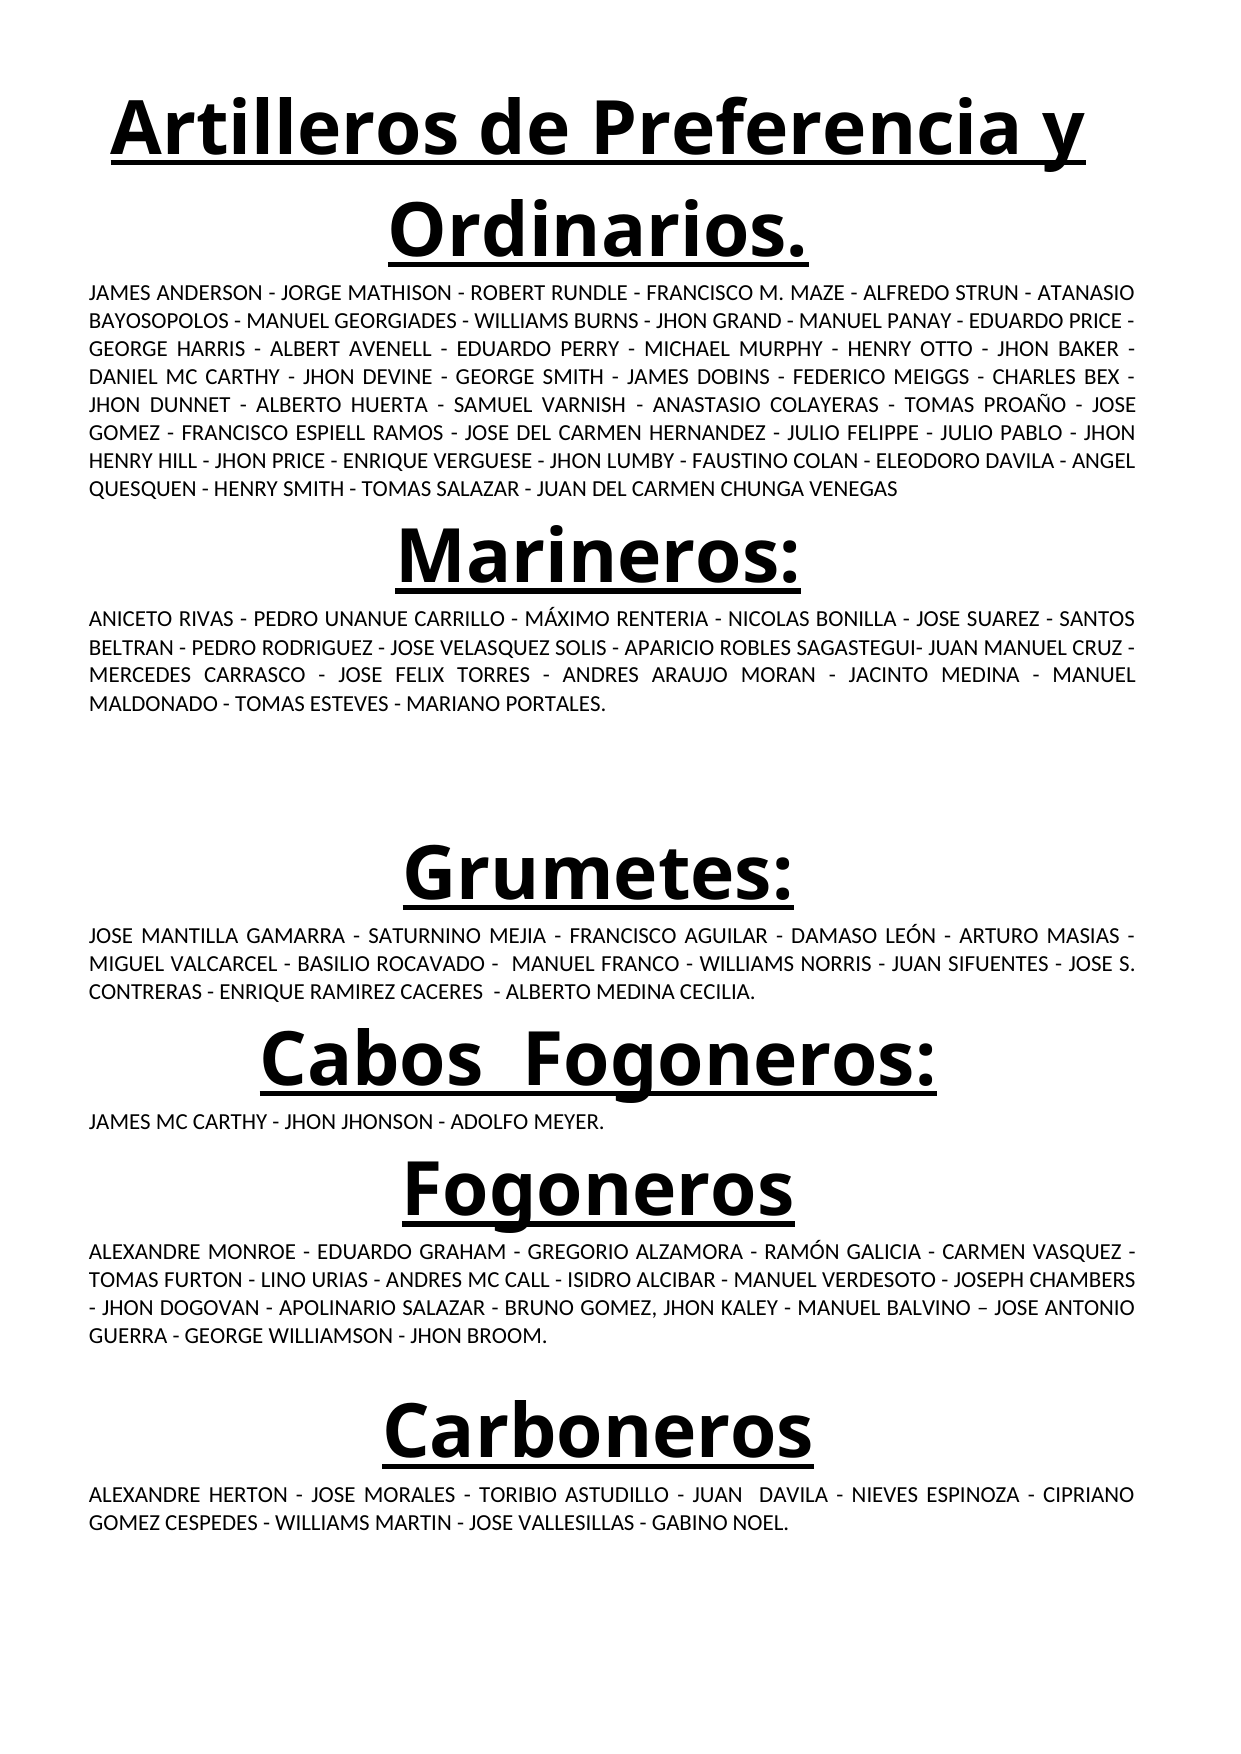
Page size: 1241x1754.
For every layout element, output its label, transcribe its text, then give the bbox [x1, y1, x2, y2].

text Cabos Fogoneros: [59, 1005, 1137, 1107]
text JAMES MC CARTHY - JHON JHONSON - ADOLFO MEYER. [89, 1107, 1137, 1135]
text Artilleros de Preferencia y Ordinarios. [59, 74, 1137, 278]
text Carboneros [59, 1378, 1137, 1480]
text ALEXANDRE MONROE - EDUARDO GRAHAM - GREGORIO ALZAMORA - RAMÓN GALICIA - CARMEN VASQUEZ - TOMAS FURTON - LINO URIAS - ANDRES MC CALL - ISIDRO ALCIBAR - MANUEL VERDESOTO - JOSEPH CHAMBERS - JHON DOGOVAN - APOLINARIO SALAZAR - BRUNO GOMEZ, JHON KALEY - MANUEL BALVINO – JOSE ANTONIO GUERRA - GEORGE WILLIAMSON - JHON BROOM. [89, 1237, 1137, 1349]
text ALEXANDRE HERTON - JOSE MORALES - TORIBIO ASTUDILLO - JUAN DAVILA - NIEVES ESPINOZA - CIPRIANO GOMEZ CESPEDES - WILLIAMS MARTIN - JOSE VALLESILLAS - GABINO NOEL. [89, 1480, 1137, 1536]
text JOSE MANTILLA GAMARRA - SATURNINO MEJIA - FRANCISCO AGUILAR - DAMASO LEÓN - ARTURO MASIAS - MIGUEL VALCARCEL - BASILIO ROCAVADO - MANUEL FRANCO - WILLIAMS NORRIS - JUAN SIFUENTES - JOSE S. CONTRERAS - ENRIQUE RAMIREZ CACERES - ALBERTO MEDINA CECILIA. [89, 921, 1137, 1005]
text Marineros: [59, 502, 1137, 604]
text JAMES ANDERSON - JORGE MATHISON - ROBERT RUNDLE - FRANCISCO M. MAZE - ALFREDO STRUN - ATANASIO BAYOSOPOLOS - MANUEL GEORGIADES - WILLIAMS BURNS - JHON GRAND - MANUEL PANAY - EDUARDO PRICE - GEORGE HARRIS - ALBERT AVENELL - EDUARDO PERRY - MICHAEL MURPHY - HENRY OTTO - JHON BAKER - DANIEL MC CARTHY - JHON DEVINE - GEORGE SMITH - JAMES DOBINS - FEDERICO MEIGGS - CHARLES BEX - JHON DUNNET - ALBERTO HUERTA - SAMUEL VARNISH - ANASTASIO COLAYERAS - TOMAS PROAÑO - JOSE GOMEZ - FRANCISCO ESPIELL RAMOS - JOSE DEL CARMEN HERNANDEZ - JULIO FELIPPE - JULIO PABLO - JHON HENRY HILL - JHON PRICE - ENRIQUE VERGUESE - JHON LUMBY - FAUSTINO COLAN - ELEODORO DAVILA - ANGEL QUESQUEN - HENRY SMITH - TOMAS SALAZAR - JUAN DEL CARMEN CHUNGA VENEGAS [89, 278, 1137, 502]
text Fogoneros [59, 1135, 1137, 1237]
text Grumetes: [59, 819, 1137, 921]
text ANICETO RIVAS - PEDRO UNANUE CARRILLO - MÁXIMO RENTERIA - NICOLAS BONILLA - JOSE SUAREZ - SANTOS BELTRAN - PEDRO RODRIGUEZ - JOSE VELASQUEZ SOLIS - APARICIO ROBLES SAGASTEGUI- JUAN MANUEL CRUZ - MERCEDES CARRASCO - JOSE FELIX TORRES - ANDRES ARAUJO MORAN - JACINTO MEDINA - MANUEL MALDONADO - TOMAS ESTEVES - MARIANO PORTALES. [89, 604, 1137, 717]
